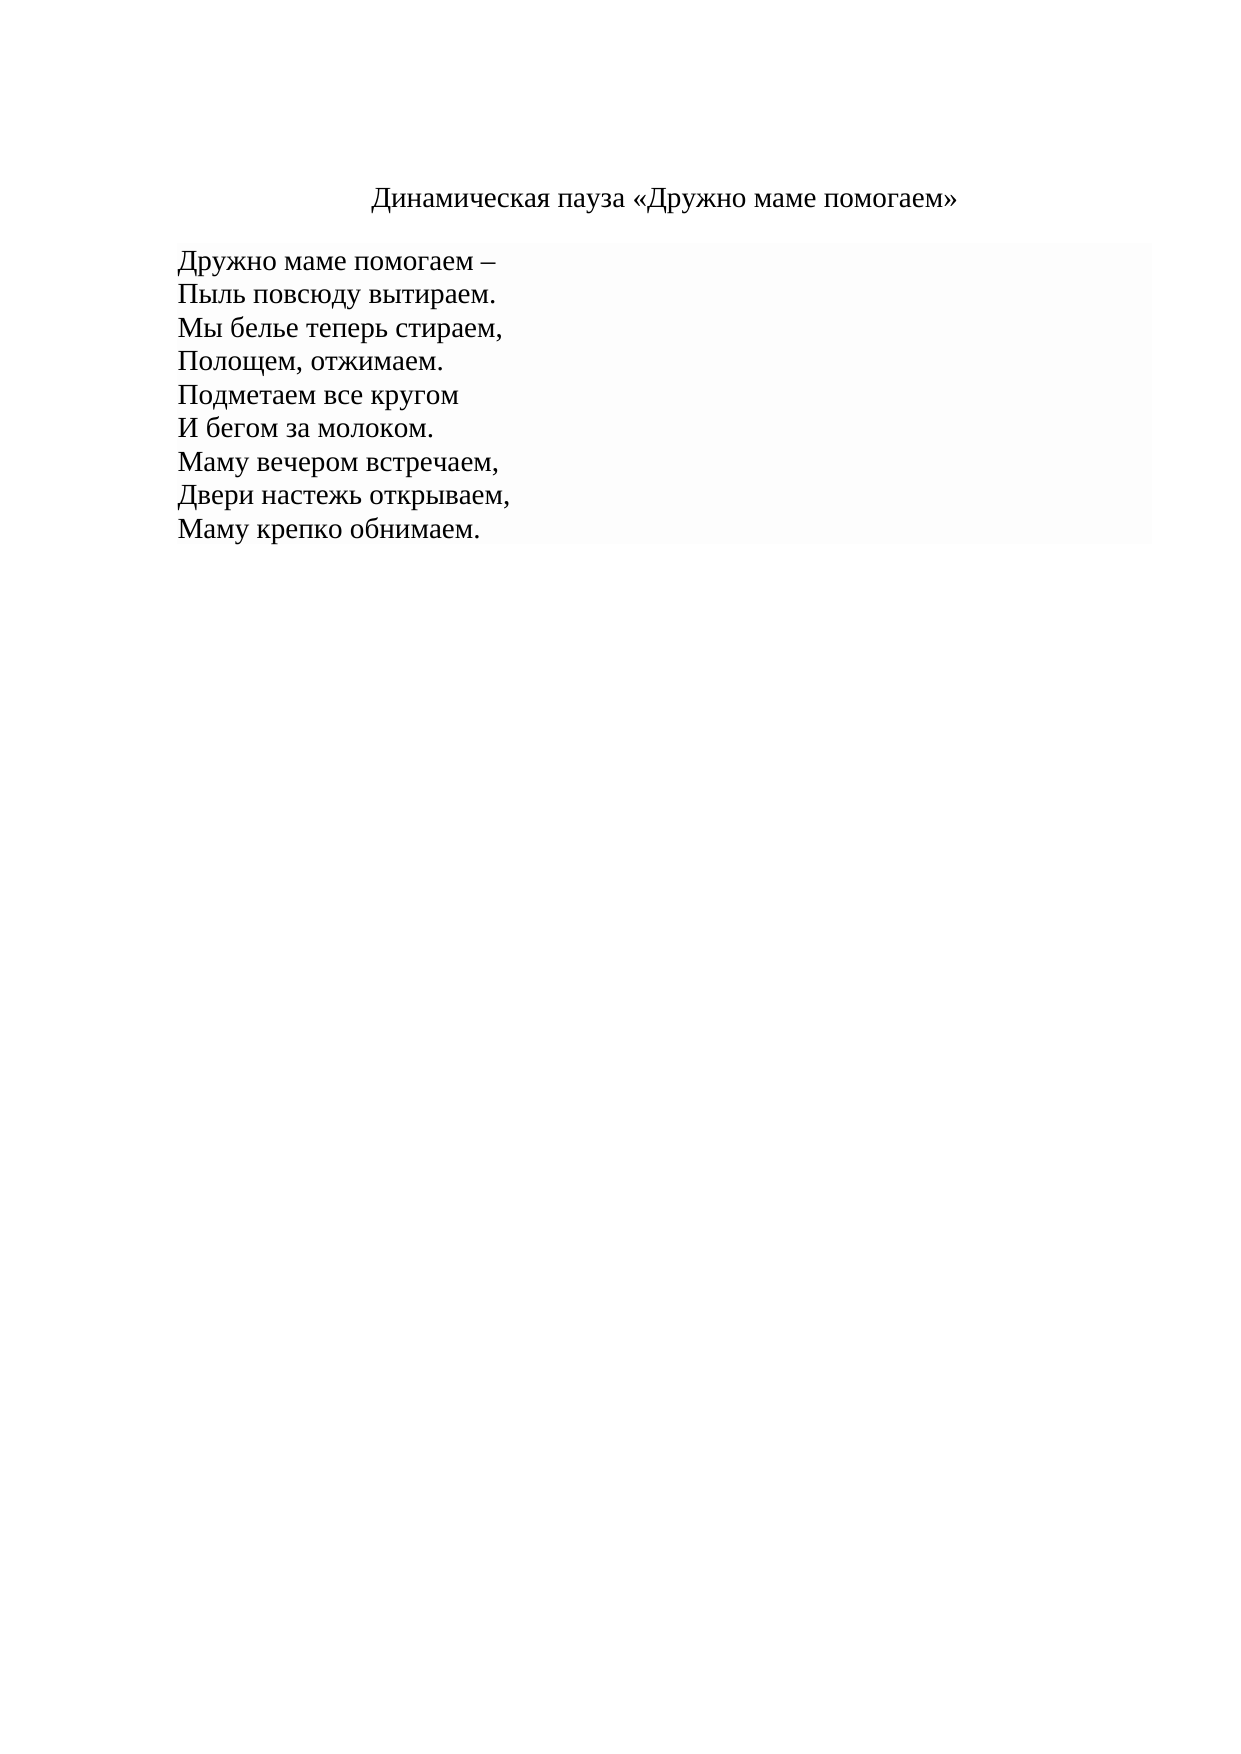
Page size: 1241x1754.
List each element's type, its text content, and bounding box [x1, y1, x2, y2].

text Дружно маме помогаем – [177, 243, 1152, 276]
text Полощем, отжимаем. [177, 343, 1152, 377]
text Подметаем все кругом [177, 377, 1152, 410]
text Двери настежь открываем, [177, 477, 1152, 511]
text И бегом за молоком. [177, 410, 1152, 444]
text Динамическая пауза «Дружно маме помогаем» [177, 180, 1152, 214]
text Пыль повсюду вытираем. [177, 276, 1152, 310]
text Маму крепко обнимаем. [177, 511, 1152, 544]
text Мы белье теперь стираем, [177, 310, 1152, 343]
text Маму вечером встречаем, [177, 444, 1152, 477]
